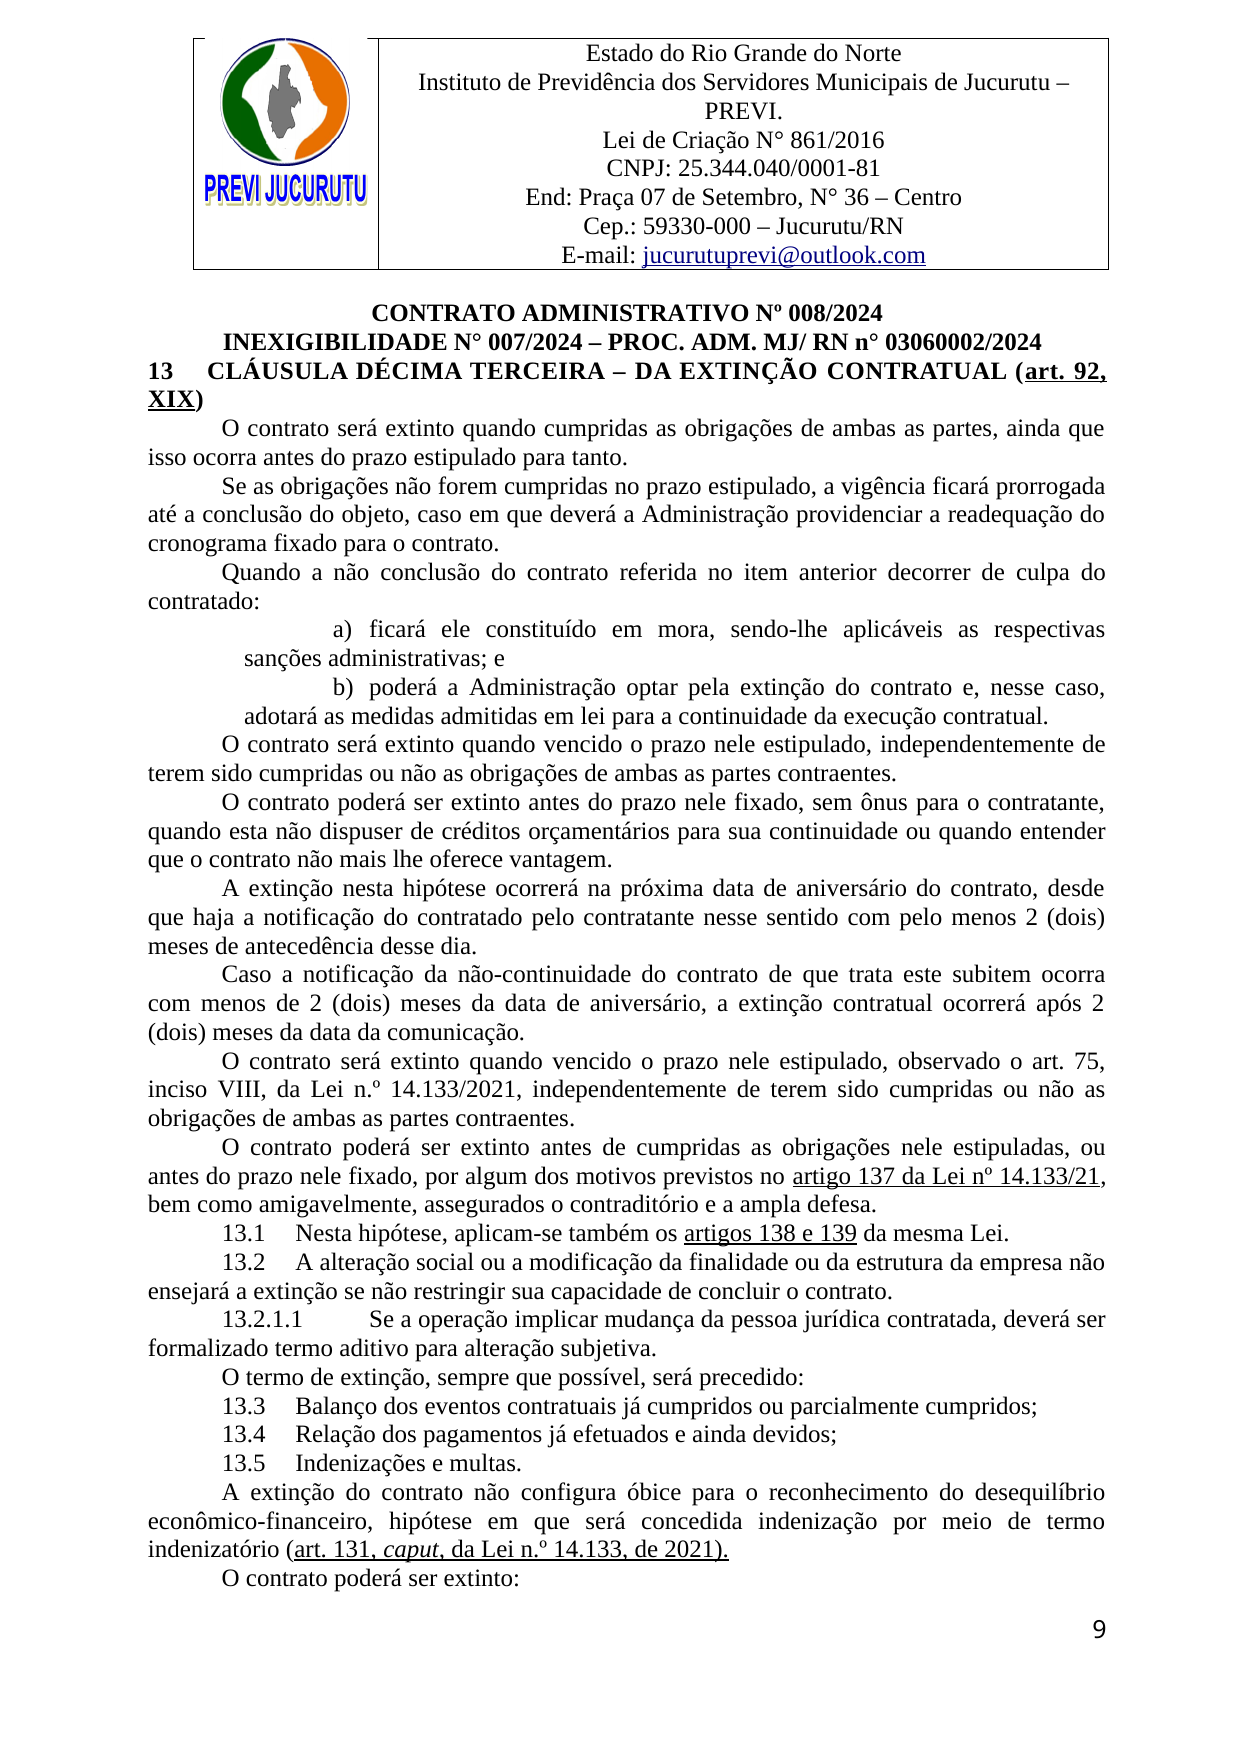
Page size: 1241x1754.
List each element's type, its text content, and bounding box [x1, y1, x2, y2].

text A extinção nesta hipótese ocorrerá na próxima data de aniversário do contrato, desde que haja a notificação do contratado pelo contratante nesse sentido com pelo menos 2 (dois) meses de antecedência desse dia. [148, 873, 1106, 959]
text O contrato poderá ser extinto: [148, 1563, 1106, 1592]
text Se as obrigações não forem cumpridas no prazo estipulado, a vigência ficará prorrogada até a conclusão do objeto, caso em que deverá a Administração providenciar a readequação do cronograma fixado para o contrato. [148, 471, 1106, 557]
text O contrato será extinto quando cumpridas as obrigações de ambas as partes, ainda que isso ocorra antes do prazo estipulado para tanto. [148, 413, 1106, 471]
list CLÁUSULA DÉCIMA TERCEIRA – DA EXTINÇÃO CONTRATUAL (art. 92, XIX) [148, 356, 1106, 413]
text O contrato poderá ser extinto antes do prazo nele fixado, sem ônus para o contratante, quando esta não dispuser de créditos orçamentários para sua continuidade ou quando entender que o contrato não mais lhe oferece vantagem. [148, 787, 1106, 873]
text Caso a notificação da não-continuidade do contrato de que trata este subitem ocorra com menos de 2 (dois) meses da data de aniversário, a extinção contratual ocorrerá após 2 (dois) meses da data da comunicação. [148, 959, 1106, 1046]
picture [204, 38, 368, 206]
text Quando a não conclusão do contrato referida no item anterior decorrer de culpa do contratado: [148, 557, 1106, 614]
text O contrato será extinto quando vencido o prazo nele estipulado, independentemente de terem sido cumpridas ou não as obrigações de ambas as partes contraentes. [148, 729, 1106, 787]
text Indenizações e multas. [148, 1448, 1106, 1477]
text O contrato poderá ser extinto antes de cumpridas as obrigações nele estipuladas, ou antes do prazo nele fixado, por algum dos motivos previstos no artigo 137 da Lei nº 14.133/21, bem como amigavelmente, assegurados o contraditório e a ampla defesa. [148, 1132, 1106, 1218]
text Balanço dos eventos contratuais já cumpridos ou parcialmente cumpridos; [148, 1391, 1106, 1419]
text Se a operação implicar mudança da pessoa jurídica contratada, deverá ser formalizado termo aditivo para alteração subjetiva. [148, 1304, 1106, 1362]
list poderá a Administração optar pela extinção do contrato e, nesse caso, adotará as medidas admitidas em lei para a continuidade da execução contratual. [244, 672, 1106, 729]
text O contrato será extinto quando vencido o prazo nele estipulado, observado o art. 75, inciso VIII, da Lei n.º 14.133/2021, independentemente de terem sido cumpridas ou não as obrigações de ambas as partes contraentes. [148, 1046, 1106, 1132]
text Relação dos pagamentos já efetuados e ainda devidos; [148, 1419, 1106, 1448]
text Nesta hipótese, aplicam-se também os artigos 138 e 139 da mesma Lei. [148, 1218, 1106, 1247]
text A alteração social ou a modificação da finalidade ou da estrutura da empresa não ensejará a extinção se não restringir sua capacidade de concluir o contrato. [148, 1247, 1106, 1304]
list ficará ele constituído em mora, sendo-lhe aplicáveis as respectivas sanções administrativas; e [244, 614, 1106, 672]
text O termo de extinção, sempre que possível, será precedido: [148, 1362, 1106, 1391]
text A extinção do contrato não configura óbice para o reconhecimento do desequilíbrio econômico-financeiro, hipótese em que será concedida indenização por meio de termo indenizatório (art. 131, caput, da Lei n.º 14.133, de 2021). [148, 1477, 1106, 1563]
